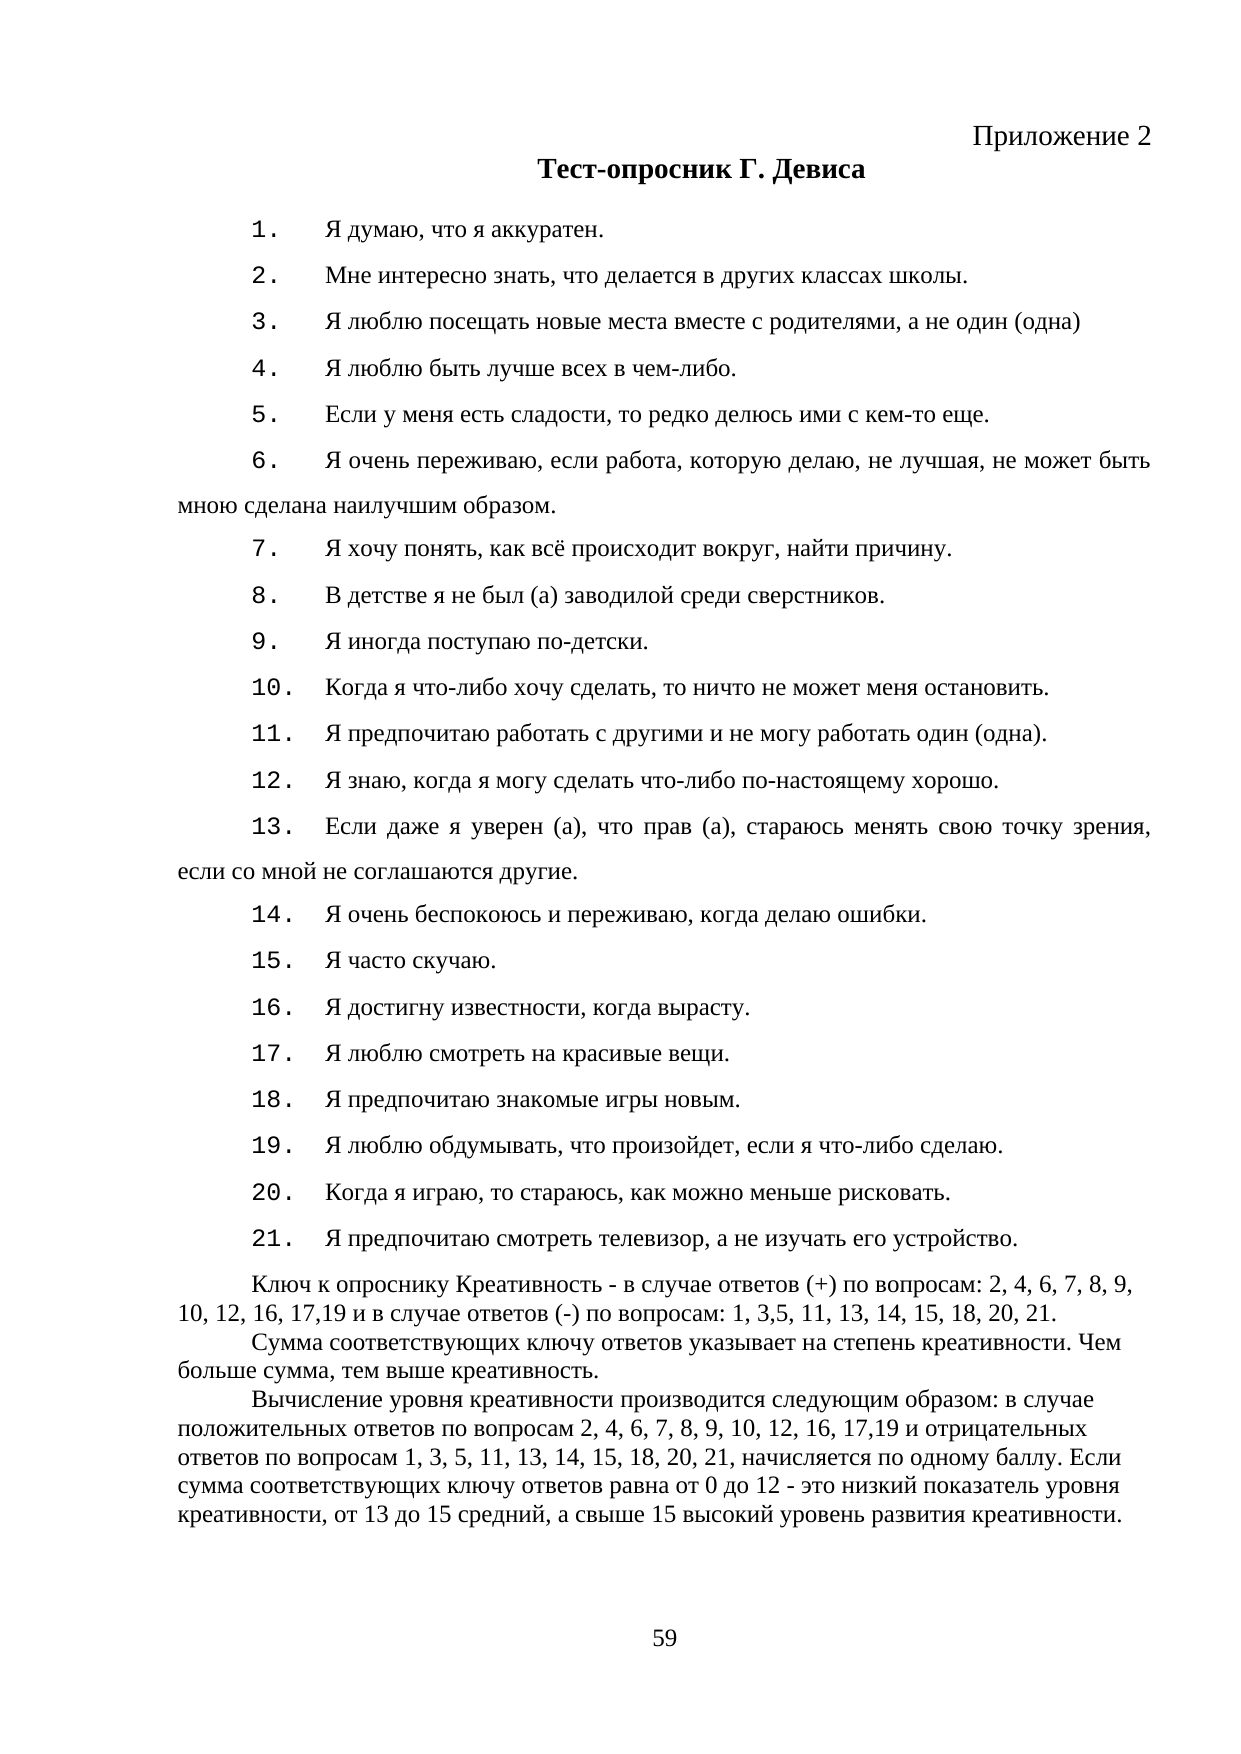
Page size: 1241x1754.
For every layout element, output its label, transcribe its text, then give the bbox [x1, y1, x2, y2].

list Я иногда поступаю по-детски. [177, 626, 1152, 657]
text Вычисление уровня креативности производится следующим образом: в случае положительных ответов по вопросам 2, 4, 6, 7, 8, 9, 10, 12, 16, 17,19 и отрицательных ответов по вопросам 1, 3, 5, 11, 13, 14, 15, 18, 20, 21, начисляется по одному баллу. Если сумма соответствующих ключу ответов равна от 0 до 12 - это низкий показатель уровня креативности, от 13 до 15 средний, а свыше 15 высокий уровень развития креативности. [177, 1384, 1152, 1528]
text Приложение 2 [177, 118, 1152, 152]
text Тест-опросник Г. Девиса [177, 152, 1152, 185]
list В детстве я не был (а) заводилой среди сверстников. [177, 580, 1152, 611]
list Я люблю быть лучше всех в чем-либо. [177, 353, 1152, 383]
list Я предпочитаю смотреть телевизор, а не изучать его устройство. [177, 1223, 1152, 1254]
list Если у меня есть сладости, то редко делюсь ими с кем-то еще. [177, 399, 1152, 430]
list Я очень переживаю, если работа, которую делаю, не лучшая, не может быть мною сделана наилучшим образом. [177, 445, 1152, 519]
list Я предпочитаю знакомые игры новым. [177, 1084, 1152, 1115]
list Я думаю, что я аккуратен. [177, 214, 1152, 245]
list Я хочу понять, как всё происходит вокруг, найти причину. [177, 533, 1152, 564]
list Когда я что-либо хочу сделать, то ничто не может меня остановить. [177, 672, 1152, 703]
list Я люблю смотреть на красивые вещи. [177, 1038, 1152, 1069]
list Я знаю, когда я могу сделать что-либо по-настоящему хорошо. [177, 765, 1152, 796]
list Я люблю обдумывать, что произойдет, если я что-либо сделаю. [177, 1131, 1152, 1161]
text Сумма соответствующих ключу ответов указывает на степень креативности. Чем больше сумма, тем выше креативность. [177, 1327, 1152, 1384]
list Я люблю посещать новые места вместе с родителями, а не один (одна) [177, 306, 1152, 337]
list Когда я играю, то стараюсь, как можно меньше рисковать. [177, 1177, 1152, 1208]
list Я достигну известности, когда вырасту. [177, 992, 1152, 1023]
list Если даже я уверен (а), что прав (а), стараюсь менять свою точку зрения, если со мной не соглашаются другие. [177, 811, 1152, 885]
list Я очень беспокоюсь и переживаю, когда делаю ошибки. [177, 899, 1152, 930]
text Ключ к опроснику Креативность - в случае ответов (+) по вопросам: 2, 4, 6, 7, 8, 9, 10, 12, 16, 17,19 и в случае ответов (-) по вопросам: 1, 3,5, 11, 13, 14, 15, 18, 20, 21. [177, 1269, 1152, 1327]
list Я часто скучаю. [177, 946, 1152, 976]
list Мне интересно знать, что делается в других классах школы. [177, 260, 1152, 291]
list Я предпочитаю работать с другими и не могу работать один (одна). [177, 718, 1152, 749]
